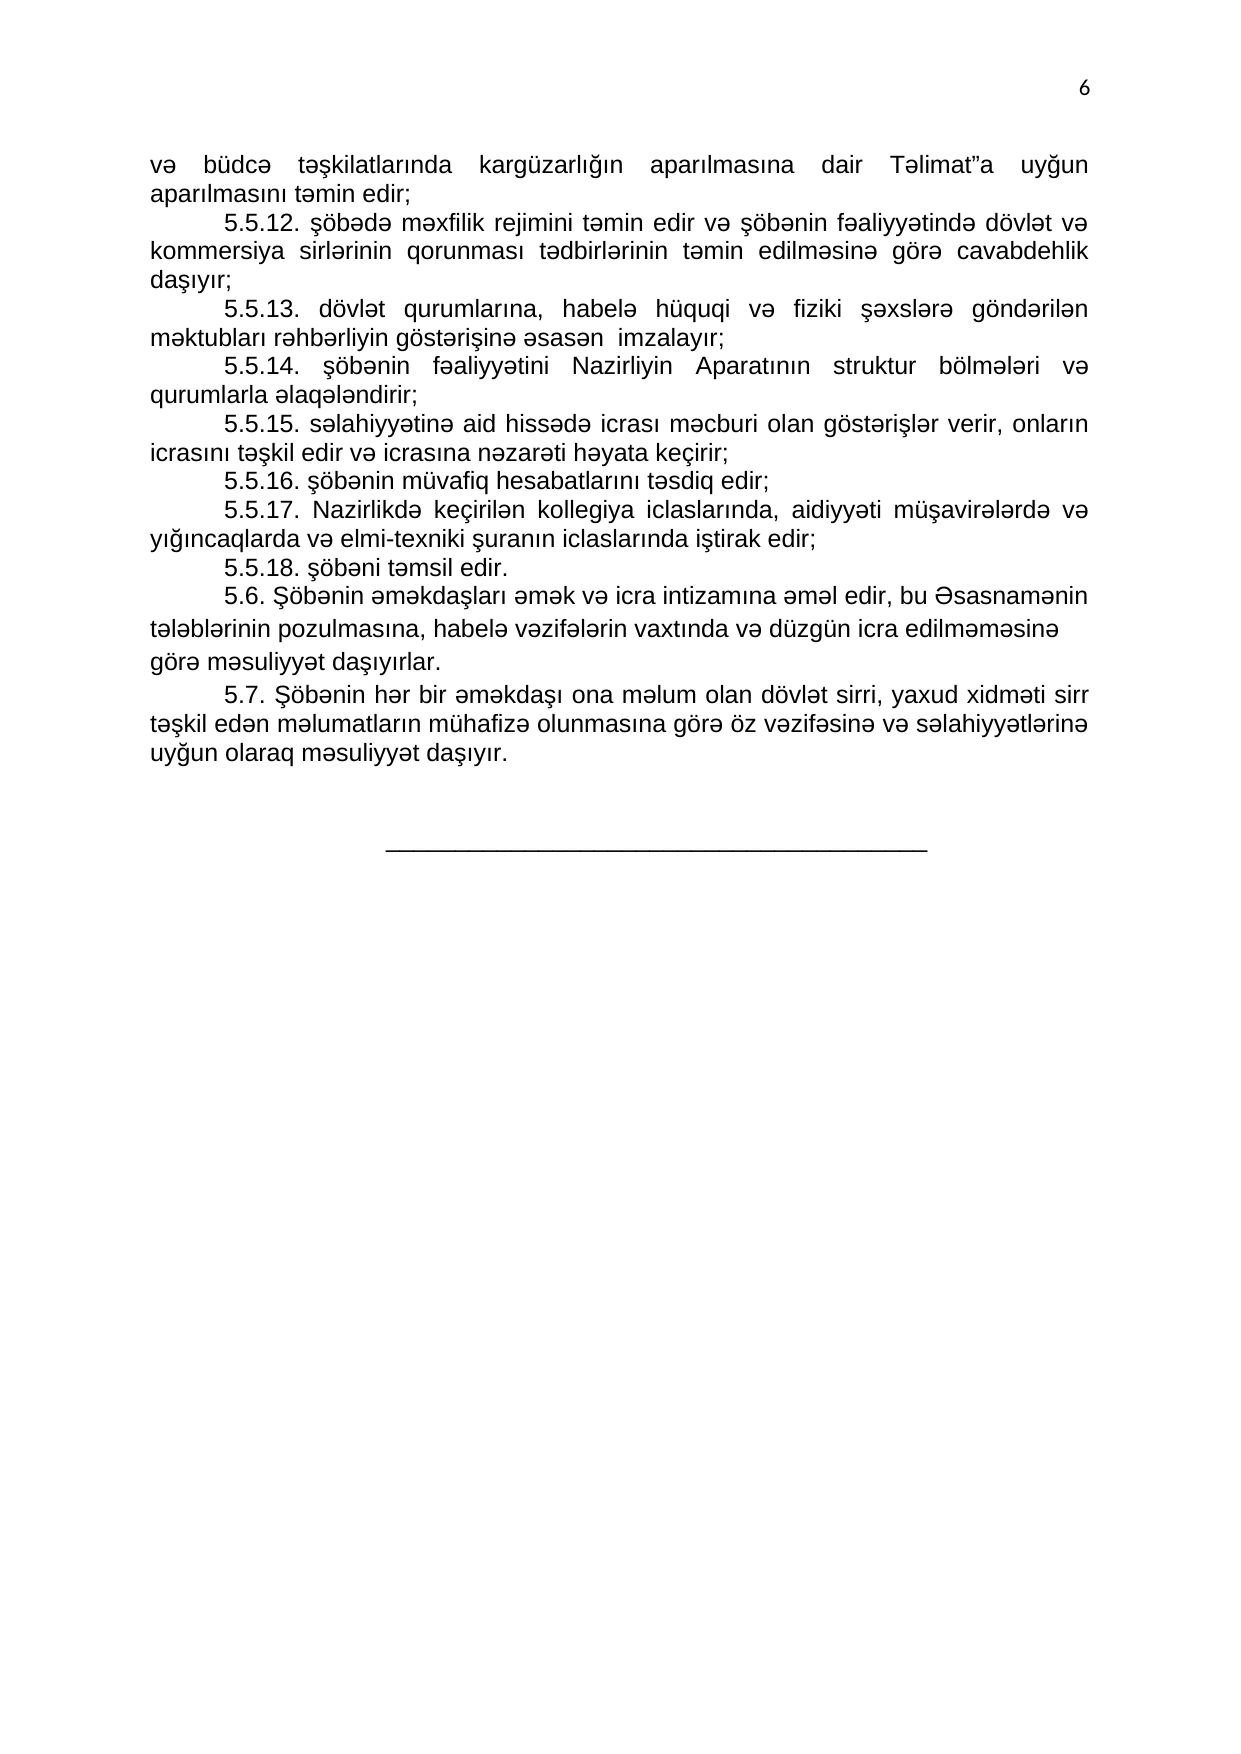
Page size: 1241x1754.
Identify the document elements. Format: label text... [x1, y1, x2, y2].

text 5.6. Şöbənin əməkdaşları əmək və icra intizamına əməl edir, bu Əsasnamənin tələblərinin pozulmasına, habelə vəzifələrin vaxtında və düzgün icra edilməməsinə görə məsuliyyət daşıyırlar. [150, 581, 1090, 676]
text 5.7. Şöbənin hər bir əməkdaşı ona məlum olan dövlət sirri, yaxud xidməti sirr təşkil edən məlumatların mühafizə olunmasına görə öz vəzifəsinə və səlahiyyətlərinə uyğun olaraq məsuliyyət daşıyır. [150, 680, 1090, 767]
text 5.5.15. səlahiyyətinə aid hissədə icrası məcburi olan göstərişlər verir, onların icrasını təşkil edir və icrasına nəzarəti həyata keçirir; [150, 409, 1090, 466]
text 5.5.14. şöbənin fəaliyyətini Nazirliyin Aparatının struktur bölmələri və qurumlarla əlaqələndirir; [150, 351, 1090, 409]
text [150, 150, 1090, 207]
text _______________________________________ [150, 824, 1090, 853]
text 5.5.13. dövlət qurumlarına, habelə hüquqi və fiziki şəxslərə göndərilən məktubları rəhbərliyin göstərişinə əsasən imzalayır; [150, 294, 1090, 351]
text 5.5.12. şöbədə məxfilik rejimini təmin edir və şöbənin fəaliyyətində dövlət və kommersiya sirlərinin qorunması tədbirlərinin təmin edilməsinə görə cavabdehlik daşıyır; [150, 207, 1090, 294]
text 5.5.18. şöbəni təmsil edir. [150, 552, 1090, 581]
text 5.5.17. Nazirlikdə keçirilən kollegiya iclaslarında, aidiyyəti müşavirələrdə və yığıncaqlarda və elmi-texniki şuranın iclaslarında iştirak edir; [150, 495, 1090, 552]
text 5.5.16. şöbənin müvafiq hesabatlarını təsdiq edir; [150, 466, 1090, 495]
